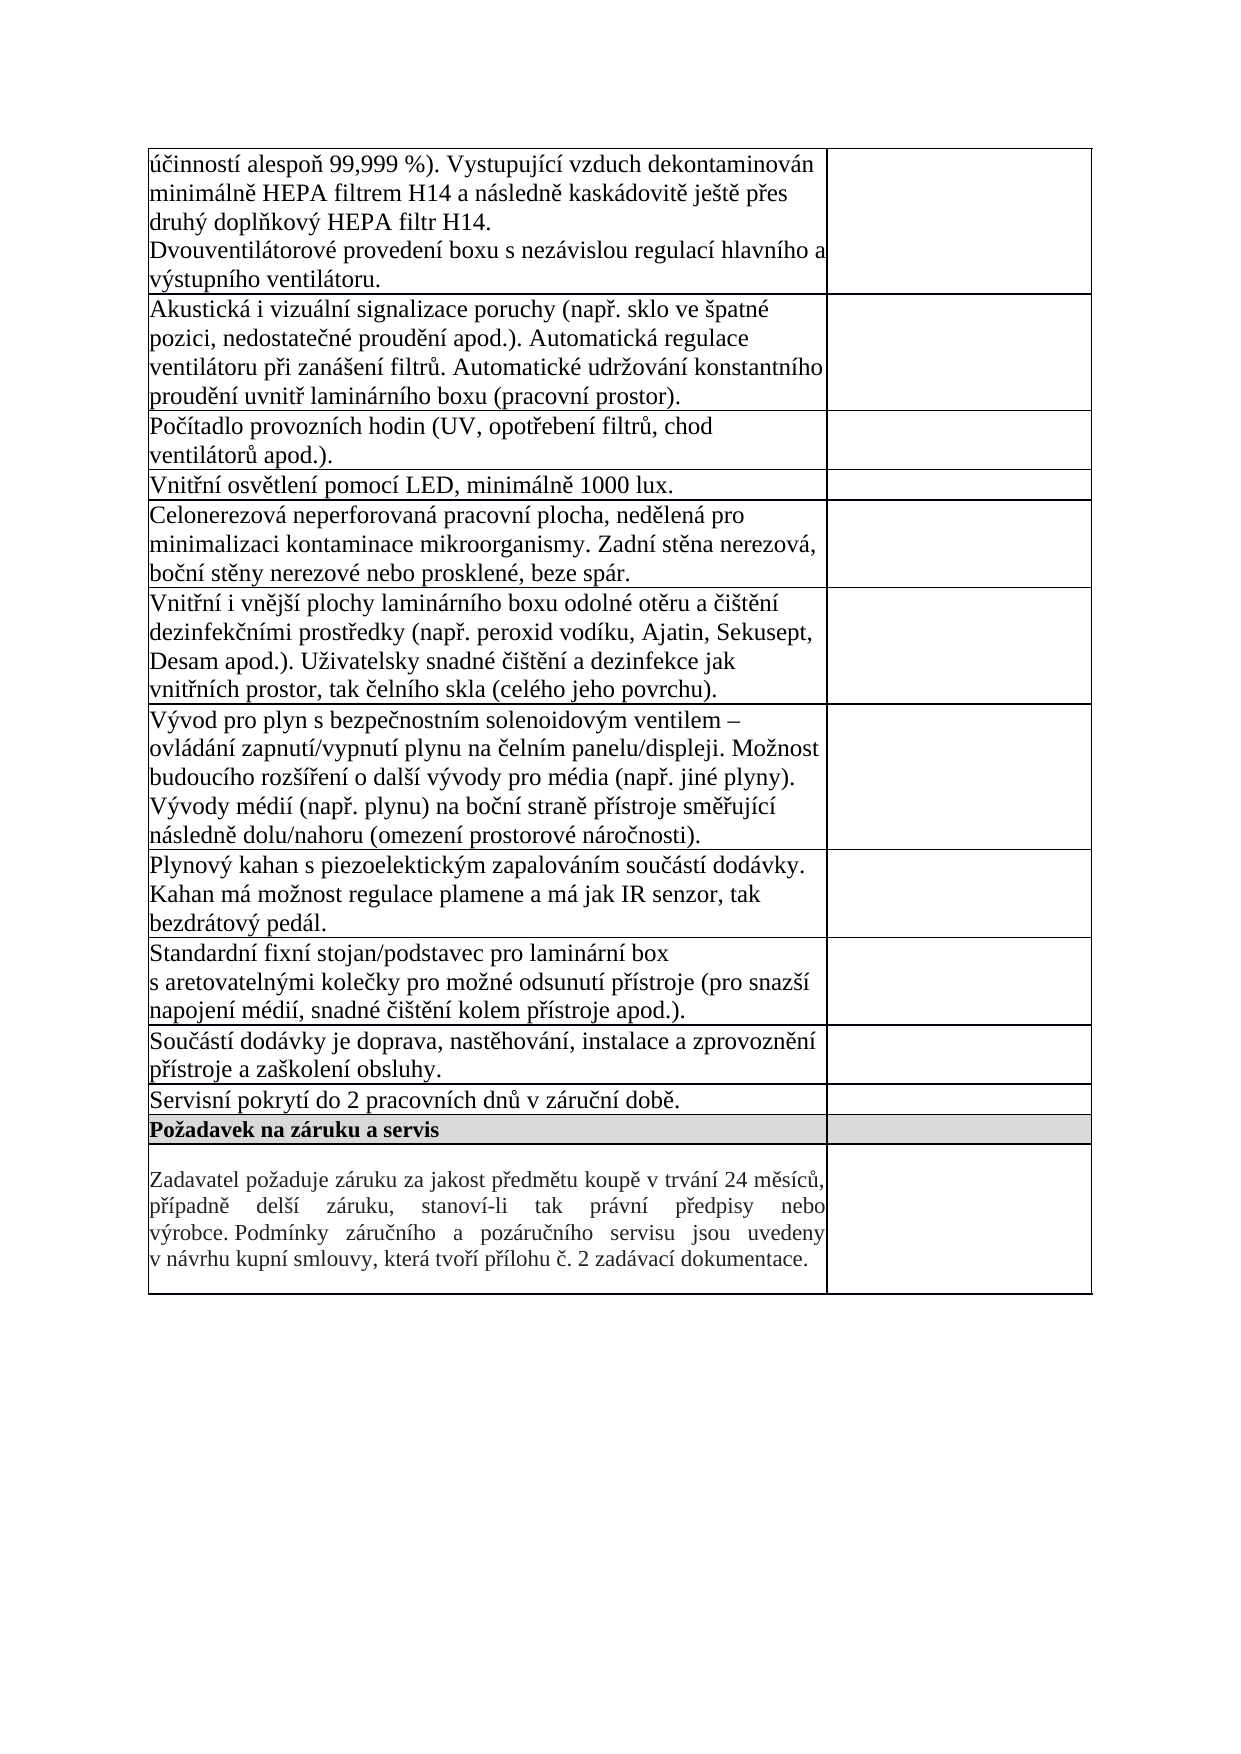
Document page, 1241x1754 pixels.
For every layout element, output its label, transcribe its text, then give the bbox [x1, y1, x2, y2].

table_cell [828, 588, 1091, 703]
table_cell Zadavatel požaduje záruku za jakost předmětu koupě v trvání 24 měsíců, případně delší záruku, stanoví-li tak právní předpisy nebo výrobce. Podmínky záručního a pozáručního servisu jsou uvedeny v návrhu kupní smlouvy, která tvoří přílohu č. 2 zadávací dokumentace. [149, 1145, 826, 1293]
table_cell [828, 850, 1091, 936]
table_cell [828, 938, 1091, 1024]
table_cell Vnitřní i vnější plochy laminárního boxu odolné otěru a čištění dezinfekčními prostředky (např. peroxid vodíku, Ajatin, Sekusept, Desam apod.). Uživatelsky snadné čištění a dezinfekce jak vnitřních prostor, tak čelního skla (celého jeho povrchu). [149, 588, 826, 703]
table_cell Požadavek na záruku a servis [149, 1115, 826, 1143]
table_cell [828, 149, 1091, 293]
table_cell Vnitřní osvětlení pomocí LED, minimálně 1000 lux. [149, 470, 826, 499]
table_cell [828, 1085, 1091, 1113]
table_cell Součástí dodávky je doprava, nastěhování, instalace a zprovoznění přístroje a zaškolení obsluhy. [149, 1026, 826, 1083]
table_cell [828, 411, 1091, 468]
table_cell Servisní pokrytí do 2 pracovních dnů v záruční době. [149, 1085, 826, 1113]
table_cell [828, 1115, 1091, 1143]
table_cell Standardní fixní stojan/podstavec pro laminární box s aretovatelnými kolečky pro možné odsunutí přístroje (pro snazší napojení médií, snadné čištění kolem přístroje apod.). [149, 938, 826, 1024]
table_cell [828, 470, 1091, 499]
table_cell [828, 1026, 1091, 1083]
table_cell [828, 295, 1091, 409]
table_cell [828, 1145, 1091, 1293]
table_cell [149, 149, 826, 293]
table_cell Akustická i vizuální signalizace poruchy (např. sklo ve špatné pozici, nedostatečné proudění apod.). Automatická regulace ventilátoru při zanášení filtrů. Automatické udržování konstantního proudění uvnitř laminárního boxu (pracovní prostor). [149, 295, 826, 409]
table_cell Celonerezová neperforovaná pracovní plocha, nedělená pro minimalizaci kontaminace mikroorganismy. Zadní stěna nerezová, boční stěny nerezové nebo prosklené, beze spár. [149, 501, 826, 587]
table_cell [828, 705, 1091, 848]
table_cell Vývod pro plyn s bezpečnostním solenoidovým ventilem – ovládání zapnutí/vypnutí plynu na čelním panelu/displeji. Možnost budoucího rozšíření o další vývody pro média (např. jiné plyny). Vývody médií (např. plynu) na boční straně přístroje směřující následně dolu/nahoru (omezení prostorové náročnosti). [149, 705, 826, 848]
table_cell Počítadlo provozních hodin (UV, opotřebení filtrů, chod ventilátorů apod.). [149, 411, 826, 468]
table_cell [828, 501, 1091, 587]
table_cell Plynový kahan s piezoelektickým zapalováním součástí dodávky. Kahan má možnost regulace plamene a má jak IR senzor, tak bezdrátový pedál. [149, 850, 826, 936]
